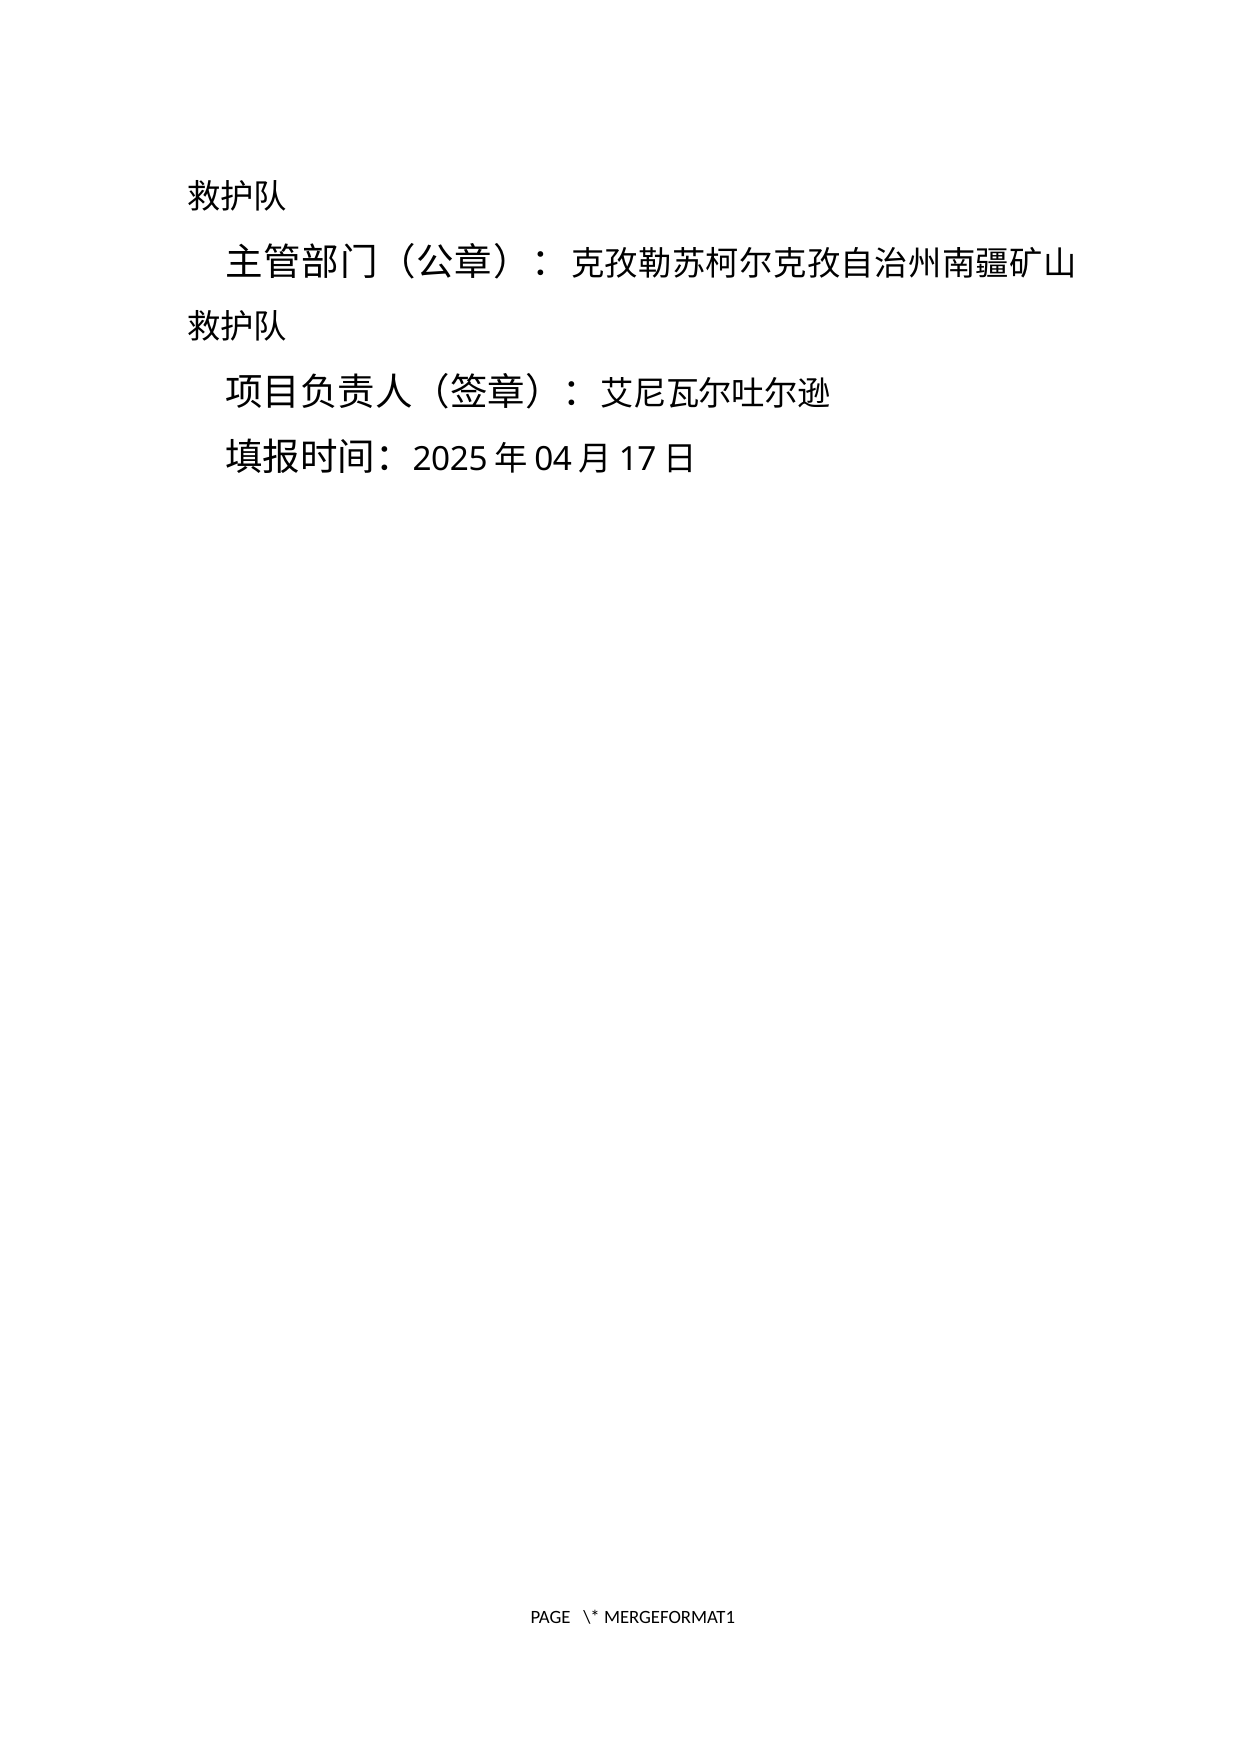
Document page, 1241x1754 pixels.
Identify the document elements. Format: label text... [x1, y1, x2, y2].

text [187, 162, 1078, 227]
text 项目负责人（签章）：艾尼瓦尔吐尔逊 [187, 357, 1078, 422]
text 填报时间：2025年04月17日 [187, 422, 1078, 487]
text 主管部门（公章）：克孜勒苏柯尔克孜自治州南疆矿山救护队 [187, 227, 1078, 357]
